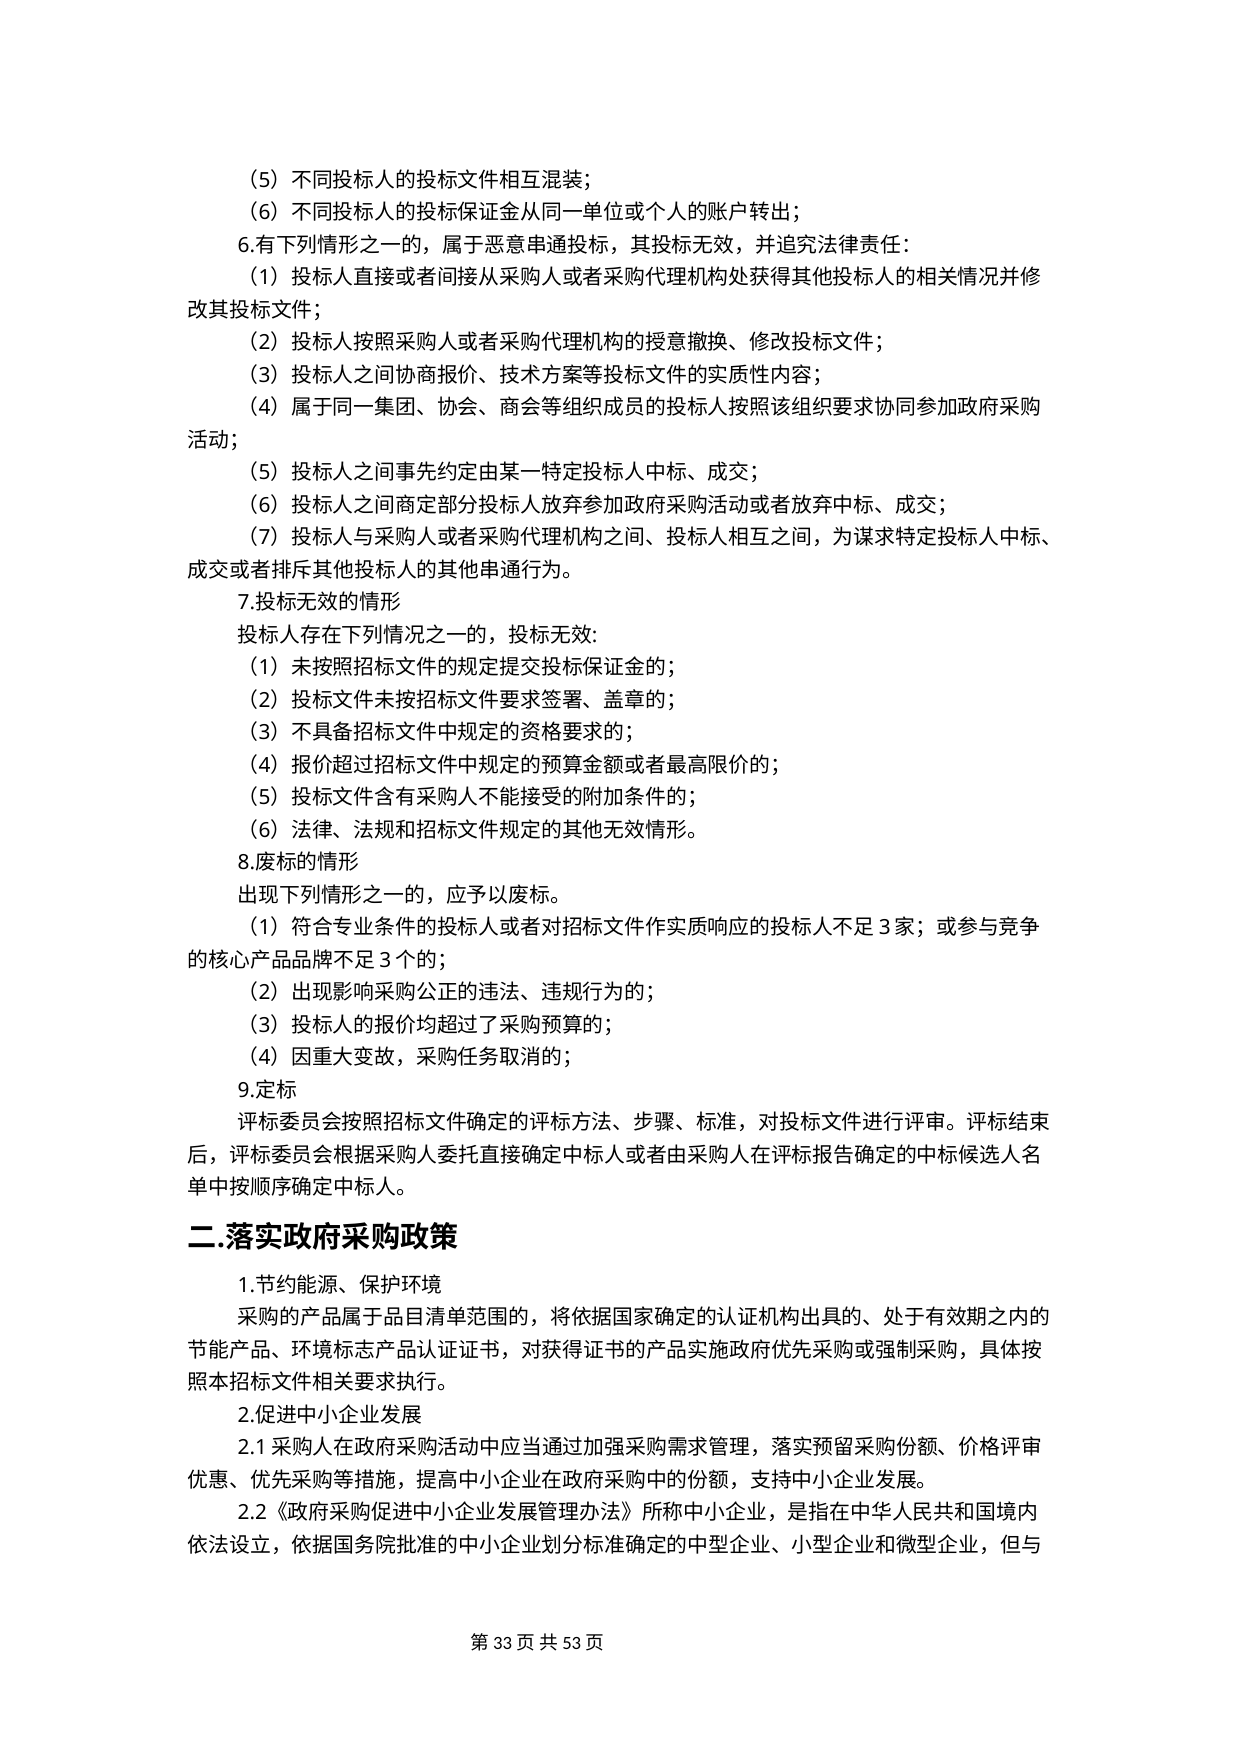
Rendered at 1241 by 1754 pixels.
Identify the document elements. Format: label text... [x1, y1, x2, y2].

text （5）投标人之间事先约定由某一特定投标人中标、成交； [187, 454, 1053, 487]
text （5）投标文件含有采购人不能接受的附加条件的； [187, 779, 1053, 812]
text （2）投标文件未按招标文件要求签署、盖章的； [187, 682, 1053, 714]
text 2.促进中小企业发展 [187, 1397, 1053, 1429]
text 6.有下列情形之一的，属于恶意串通投标，其投标无效，并追究法律责任： [187, 227, 1053, 259]
text （2）投标人按照采购人或者采购代理机构的授意撤换、修改投标文件； [187, 324, 1053, 357]
text （2）出现影响采购公正的违法、违规行为的； [187, 974, 1053, 1007]
text （6）法律、法规和招标文件规定的其他无效情形。 [187, 812, 1053, 844]
text （1）未按照招标文件的规定提交投标保证金的； [187, 649, 1053, 682]
text （3）投标人的报价均超过了采购预算的； [187, 1007, 1053, 1039]
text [187, 1494, 1053, 1559]
text （6）不同投标人的投标保证金从同一单位或个人的账户转出； [187, 194, 1053, 227]
text （1）投标人直接或者间接从采购人或者采购代理机构处获得其他投标人的相关情况并修改其投标文件； [187, 259, 1053, 324]
text 7.投标无效的情形 [187, 584, 1053, 617]
text 8.废标的情形 [187, 844, 1053, 877]
text 出现下列情形之一的，应予以废标。 [187, 877, 1053, 909]
text 9.定标 [187, 1072, 1053, 1104]
text （4）因重大变故，采购任务取消的； [187, 1039, 1053, 1072]
text （3）不具备招标文件中规定的资格要求的； [187, 714, 1053, 747]
text 二.落实政府采购政策 [187, 1202, 1053, 1267]
text （6）投标人之间商定部分投标人放弃参加政府采购活动或者放弃中标、成交； [187, 487, 1053, 519]
text 评标委员会按照招标文件确定的评标方法、步骤、标准，对投标文件进行评审。评标结束后，评标委员会根据采购人委托直接确定中标人或者由采购人在评标报告确定的中标候选人名单中按顺序确定中标人。 [187, 1104, 1053, 1202]
text 2.1采购人在政府采购活动中应当通过加强采购需求管理，落实预留采购份额、价格评审优惠、优先采购等措施，提高中小企业在政府采购中的份额，支持中小企业发展。 [187, 1429, 1053, 1494]
text （4）报价超过招标文件中规定的预算金额或者最高限价的； [187, 747, 1053, 779]
text 投标人存在下列情况之一的，投标无效: [187, 617, 1053, 649]
text 采购的产品属于品目清单范围的，将依据国家确定的认证机构出具的、处于有效期之内的节能产品、环境标志产品认证证书，对获得证书的产品实施政府优先采购或强制采购，具体按照本招标文件相关要求执行。 [187, 1299, 1053, 1397]
text （3）投标人之间协商报价、技术方案等投标文件的实质性内容； [187, 357, 1053, 389]
text （7）投标人与采购人或者采购代理机构之间、投标人相互之间，为谋求特定投标人中标、成交或者排斥其他投标人的其他串通行为。 [187, 519, 1053, 584]
text （5）不同投标人的投标文件相互混装； [187, 162, 1053, 194]
text （4）属于同一集团、协会、商会等组织成员的投标人按照该组织要求协同参加政府采购活动； [187, 389, 1053, 454]
text 1.节约能源、保护环境 [187, 1267, 1053, 1299]
text （1）符合专业条件的投标人或者对招标文件作实质响应的投标人不足3家；或参与竞争的核心产品品牌不足3个的； [187, 909, 1053, 974]
